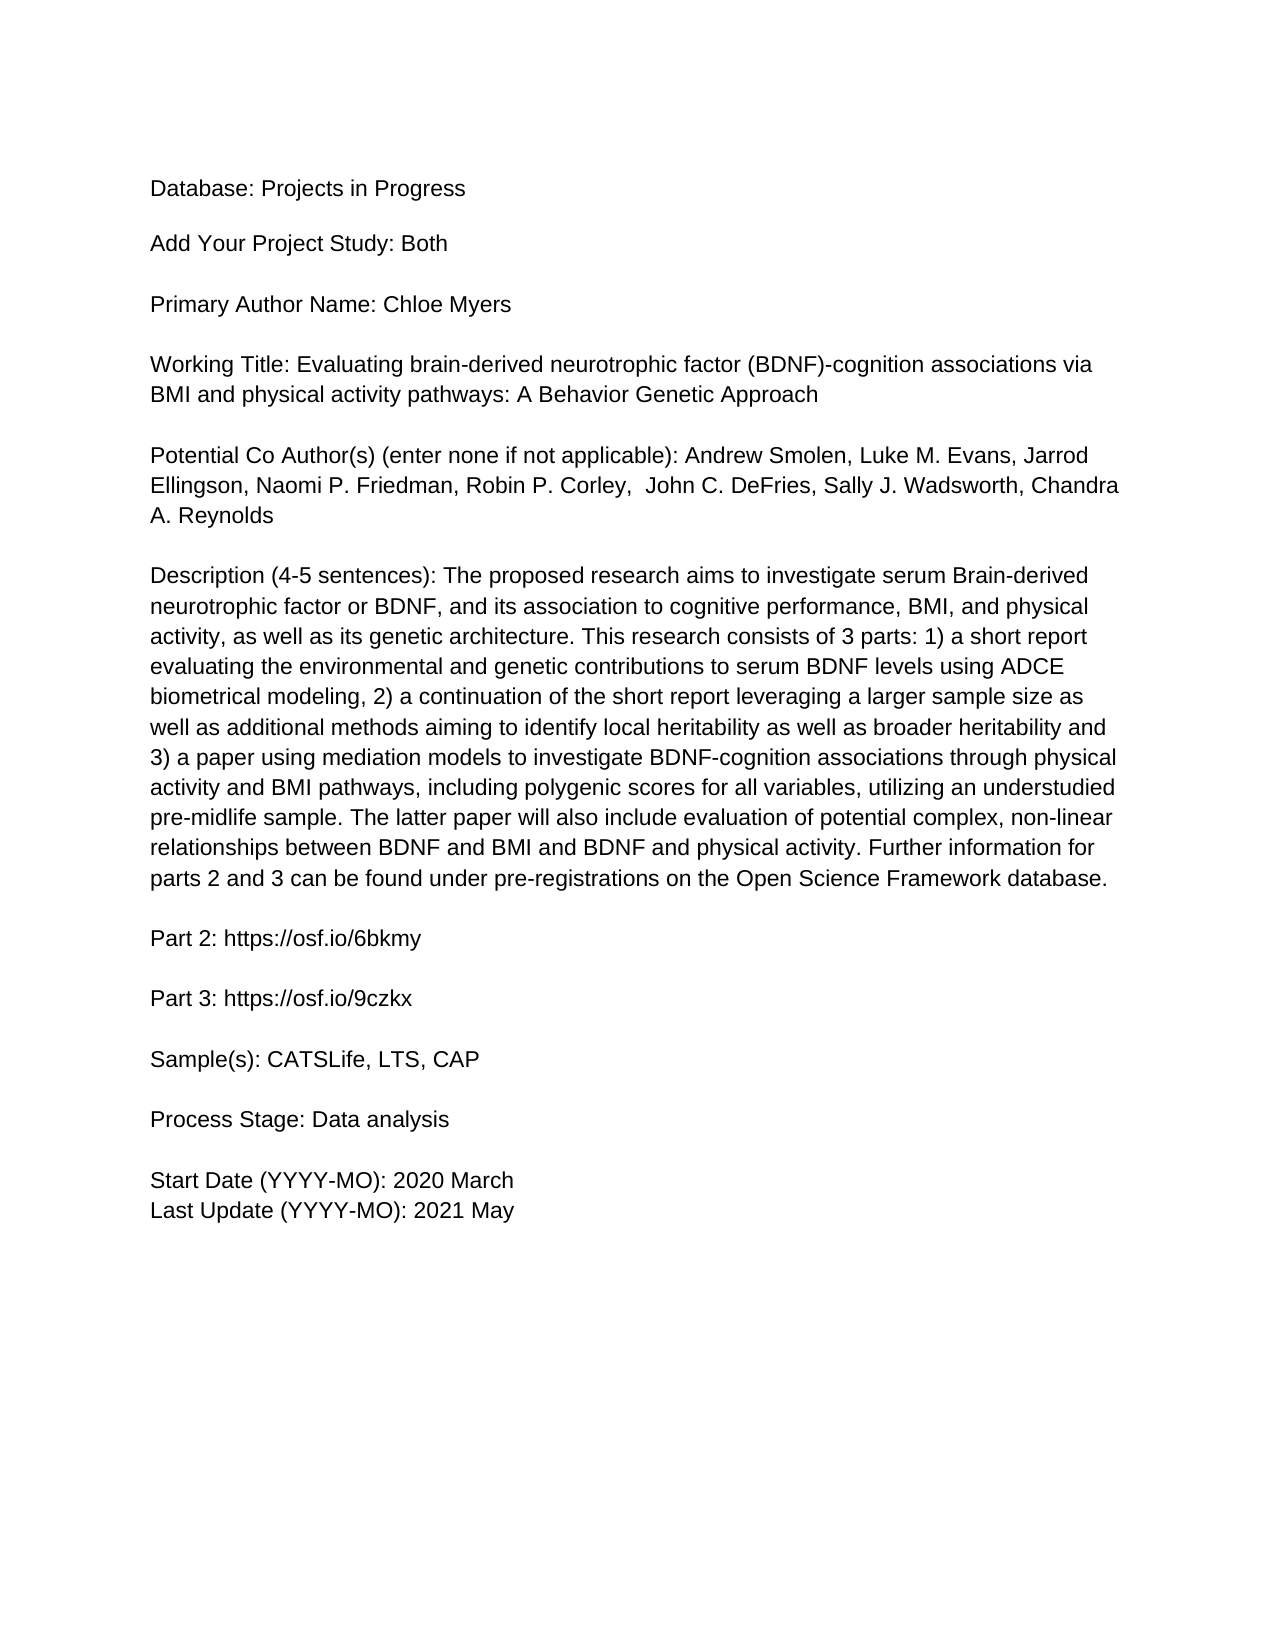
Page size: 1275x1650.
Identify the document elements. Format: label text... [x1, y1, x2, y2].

text Part 3: https://osf.io/9czkx [150, 985, 1125, 1012]
text Description (4-5 sentences): The proposed research aims to investigate serum Brain-derived neurotrophic factor or BDNF, and its association to cognitive performance, BMI, and physical activity, as well as its genetic architecture. This research consists of 3 parts: 1) a short report evaluating the environmental and genetic contributions to serum BDNF levels using ADCE biometrical modeling, 2) a continuation of the short report leveraging a larger sample size as well as additional methods aiming to identify local heritability as well as broader heritability and 3) a paper using mediation models to investigate BDNF-cognition associations through physical activity and BMI pathways, including polygenic scores for all variables, utilizing an understudied pre-midlife sample. The latter paper will also include evaluation of potential complex, non-linear relationships between BDNF and BMI and BDNF and physical activity. Further information for parts 2 and 3 can be found under pre-registrations on the Open Science Framework database. [150, 562, 1125, 891]
text Add Your Project Study: Both [150, 230, 1125, 257]
text Part 2: https://osf.io/6bkmy [150, 925, 1125, 951]
text Sample(s): CATSLife, LTS, CAP [150, 1046, 1125, 1072]
text Last Update (YYYY-MO): 2021 May [150, 1197, 1125, 1223]
text Database: Projects in Progress [150, 175, 1125, 201]
text Working Title: Evaluating brain-derived neurotrophic factor (BDNF)-cognition associations via BMI and physical activity pathways: A Behavior Genetic Approach [150, 351, 1125, 408]
text Primary Author Name: Chloe Myers [150, 291, 1125, 317]
text Start Date (YYYY-MO): 2020 March [150, 1167, 1125, 1193]
text Process Stage: Data analysis [150, 1106, 1125, 1133]
text Potential Co Author(s) (enter none if not applicable): Andrew Smolen, Luke M. Evans, Jarrod Ellingson, Naomi P. Friedman, Robin P. Corley, John C. DeFries, Sally J. Wadsworth, Chandra A. Reynolds [150, 442, 1125, 528]
